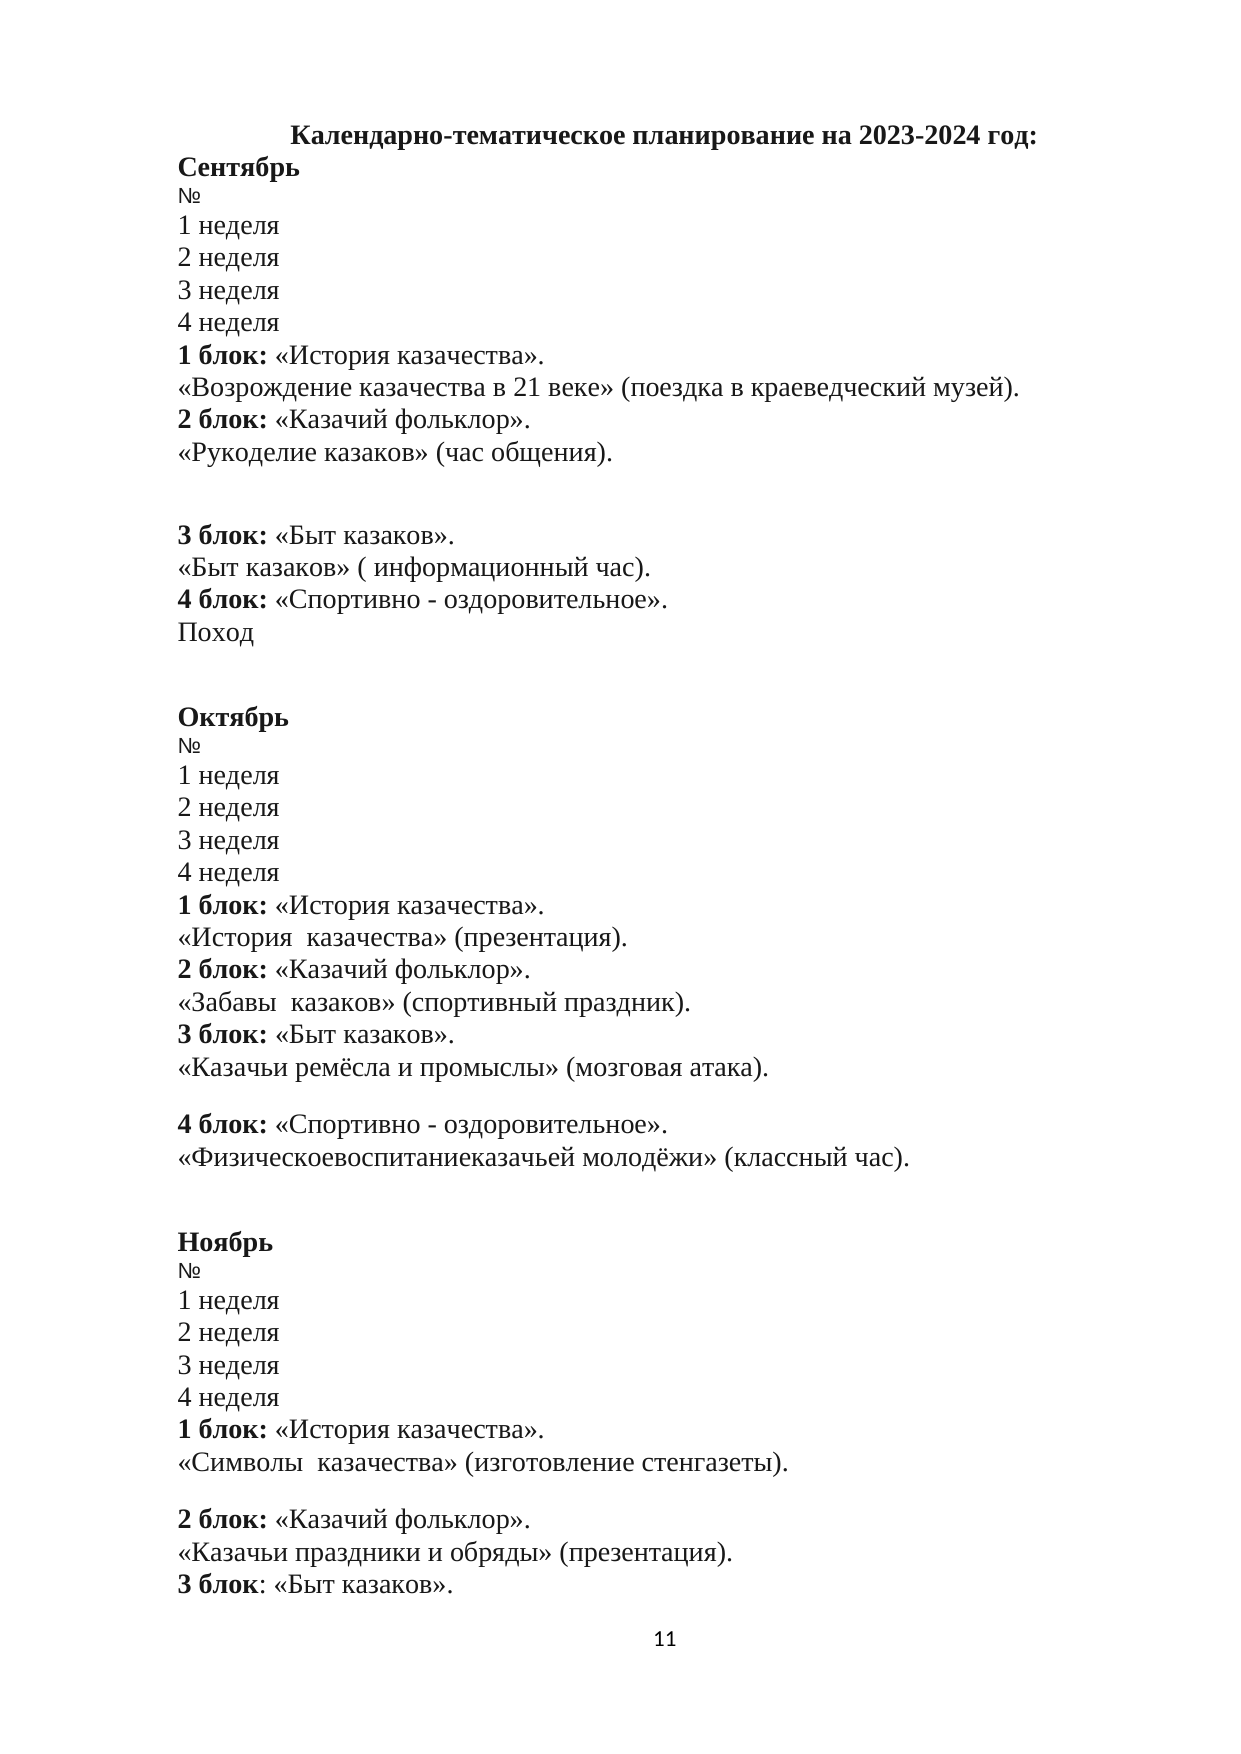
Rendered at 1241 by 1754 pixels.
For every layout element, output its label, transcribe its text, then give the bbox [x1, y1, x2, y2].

text 1 блок: «История казачества». [177, 338, 1152, 370]
text «Казачьи праздники и обряды» (презентация). [177, 1535, 1152, 1567]
text «Физическоевоспитаниеказачьей молодёжи» (классный час). [177, 1140, 1152, 1172]
text 4 блок: «Спортивно - оздоровительное». [177, 582, 1152, 615]
text 2 блок: «Казачий фольклор». [177, 952, 1152, 985]
text «Быт казаков» ( информационный час). [177, 550, 1152, 582]
text 3 неделя [177, 1348, 1152, 1380]
text 4 неделя [177, 855, 1152, 888]
text «Казачьи ремёсла и промыслы» (мозговая атака). [177, 1050, 1152, 1082]
text 3 блок: «Быт казаков». [177, 1017, 1152, 1050]
text 1 неделя [177, 758, 1152, 791]
text 3 неделя [177, 823, 1152, 855]
text «Символы казачества» (изготовление стенгазеты). [177, 1445, 1152, 1477]
text Сентябрь [177, 151, 1152, 183]
text № [177, 733, 1152, 758]
text Календарно-тематическое планирование на 2023-2024 год: [177, 118, 1152, 151]
text № [177, 1258, 1152, 1283]
text 2 неделя [177, 1315, 1152, 1348]
text 4 неделя [177, 1380, 1152, 1412]
text «Забавы казаков» (спортивный праздник). [177, 985, 1152, 1017]
text 2 неделя [177, 791, 1152, 823]
text 4 блок: «Спортивно - оздоровительное». [177, 1107, 1152, 1140]
text 1 неделя [177, 1283, 1152, 1315]
text 2 блок: «Казачий фольклор». [177, 1502, 1152, 1535]
text 4 неделя [177, 305, 1152, 338]
text Октябрь [177, 701, 1152, 733]
text Поход [177, 615, 1152, 647]
text 1 блок: «История казачества». [177, 1412, 1152, 1445]
text 3 неделя [177, 273, 1152, 305]
text «Рукоделие казаков» (час общения). [177, 435, 1152, 467]
text 3 блок: «Быт казаков». [177, 518, 1152, 550]
text «Возрождение казачества в 21 веке» (поездка в краеведческий музей). [177, 370, 1152, 402]
text 1 блок: «История казачества». [177, 888, 1152, 920]
text 2 блок: «Казачий фольклор». [177, 402, 1152, 435]
text Ноябрь [177, 1225, 1152, 1258]
text «История казачества» (презентация). [177, 920, 1152, 952]
text № [177, 183, 1152, 208]
text 3 блок: «Быт казаков». [177, 1567, 1152, 1600]
text 2 неделя [177, 241, 1152, 273]
text 1 неделя [177, 208, 1152, 241]
